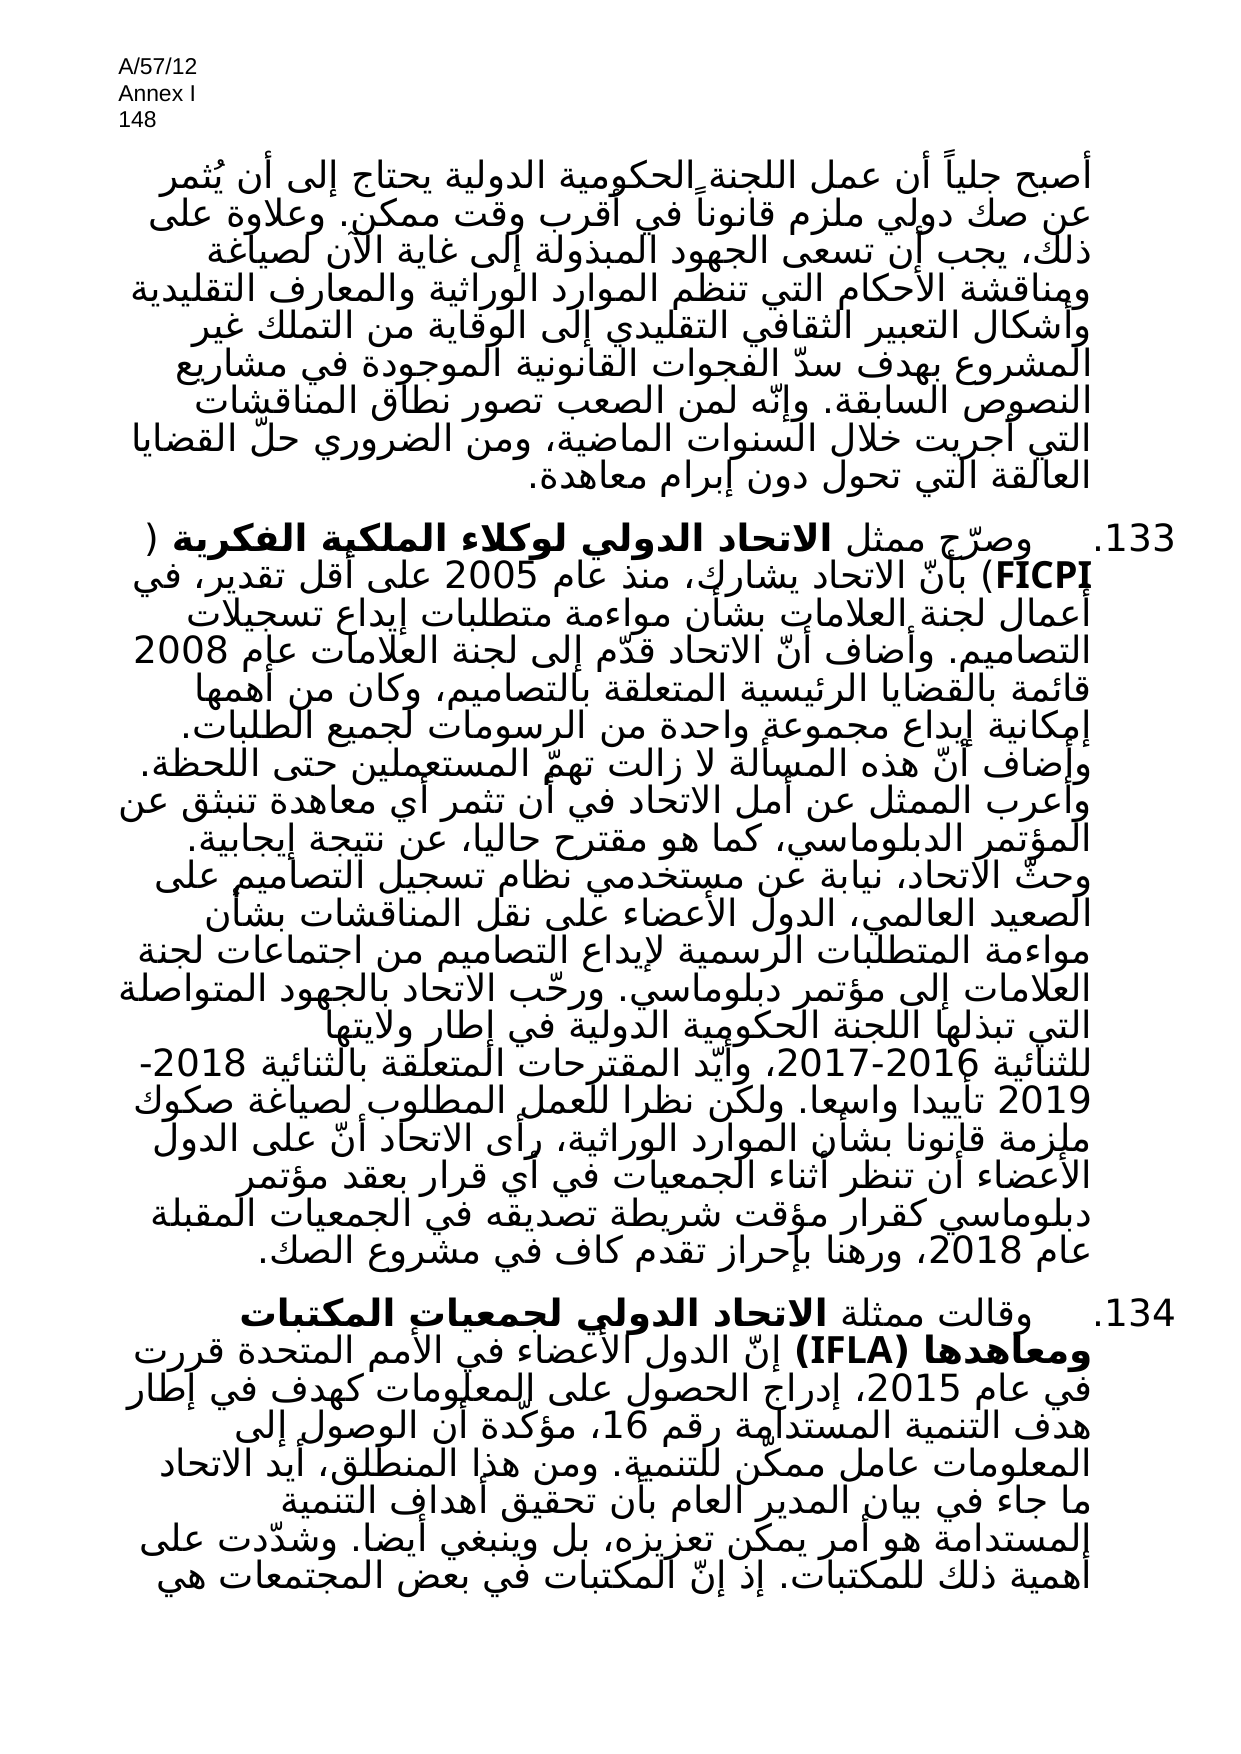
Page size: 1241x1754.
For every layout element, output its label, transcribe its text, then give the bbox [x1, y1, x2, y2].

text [118, 1296, 1092, 1596]
text وصرّح ممثل الاتحاد الدولي لوكلاء الملكية الفكرية (FICPI) بأنّ الاتحاد يشارك، منذ عام 2005 على أقل تقدير، في أعمال لجنة العلامات بشأن مواءمة متطلبات إيداع تسجيلات التصاميم. وأضاف أنّ الاتحاد قدّم إلى لجنة العلامات عام 2008 قائمة بالقضايا الرئيسية المتعلقة بالتصاميم، وكان من أهمها إمكانية إيداع مجموعة واحدة من الرسومات لجميع الطلبات. وأضاف أنّ هذه المسألة لا زالت تهمّ المستعملين حتى اللحظة. وأعرب الممثل عن أمل الاتحاد في أن تثمر أي معاهدة تنبثق عن المؤتمر الدبلوماسي، كما هو مقترح حاليا، عن نتيجة إيجابية. وحثّ الاتحاد، نيابة عن مستخدمي نظام تسجيل التصاميم على الصعيد العالمي، الدول الأعضاء على نقل المناقشات بشأن مواءمة المتطلبات الرسمية لإيداع التصاميم من اجتماعات لجنة العلامات إلى مؤتمر دبلوماسي. ورحّب الاتحاد بالجهود المتواصلة التي تبذلها اللجنة الحكومية الدولية في إطار ولايتها للثنائية 2016-2017، وأيّد المقترحات المتعلقة بالثنائية 2018-2019 تأييدا واسعا. ولكن نظرا للعمل المطلوب لصياغة صكوك ملزمة قانونا بشأن الموارد الوراثية، رأى الاتحاد أنّ على الدول الأعضاء أن تنظر أثناء الجمعيات في أي قرار بعقد مؤتمر دبلوماسي كقرار مؤقت شريطة تصديقه في الجمعيات المقبلة عام 2018، ورهنا بإحراز تقدم كاف في مشروع الصك. [118, 521, 1092, 1271]
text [118, 158, 1092, 496]
